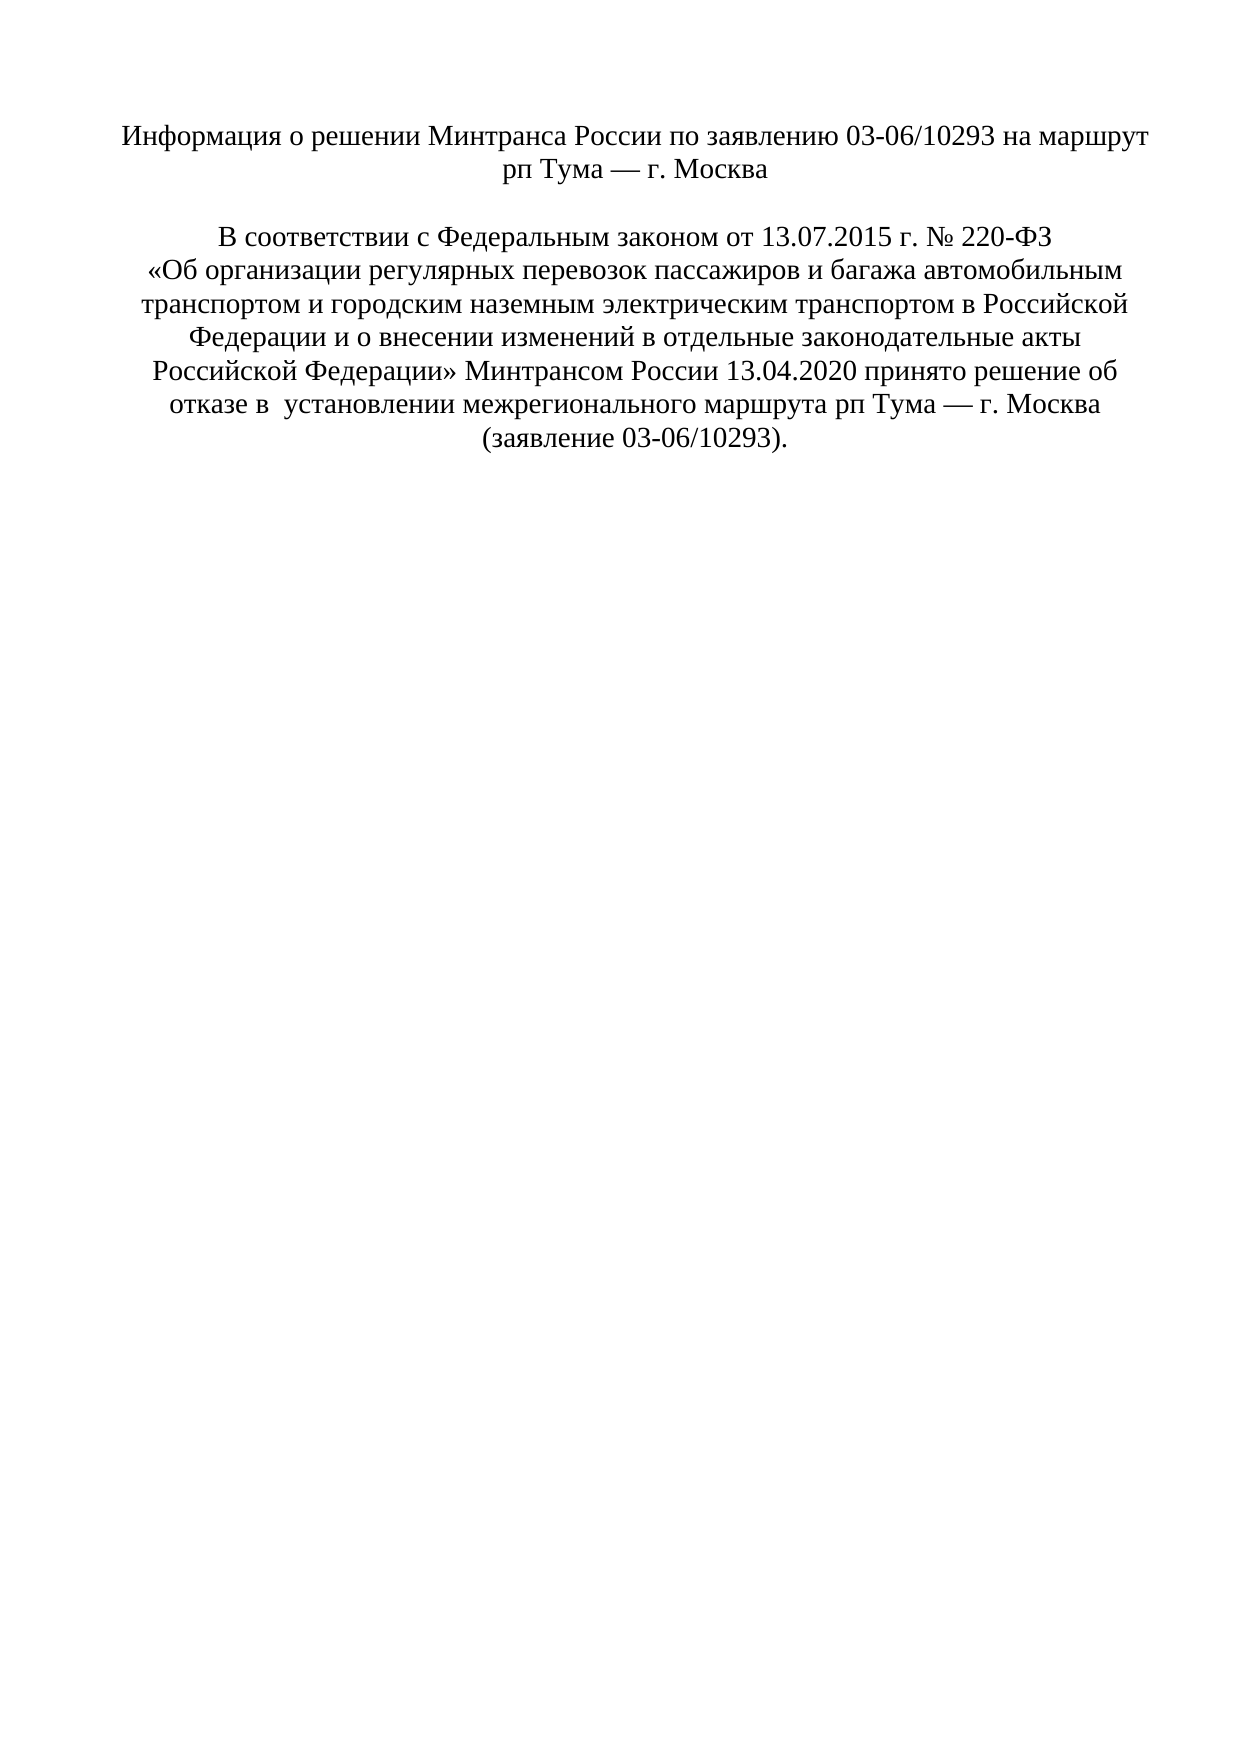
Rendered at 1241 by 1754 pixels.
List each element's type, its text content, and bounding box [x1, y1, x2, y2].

text В соответствии с Федеральным законом от 13.07.2015 г. № 220-ФЗ «Об организации регулярных перевозок пассажиров и багажа автомобильным транспортом и городским наземным электрическим транспортом в Российской Федерации и о внесении изменений в отдельные законодательные акты Российской Федерации» Минтрансом России 13.04.2020 принято решение об отказе в установлении межрегионального маршрута рп Тума — г. Москва (заявление 03-06/10293). [118, 219, 1152, 453]
text Информация о решении Минтранса России по заявлению 03-06/10293 на маршрут рп Тума — г. Москва [118, 118, 1152, 185]
